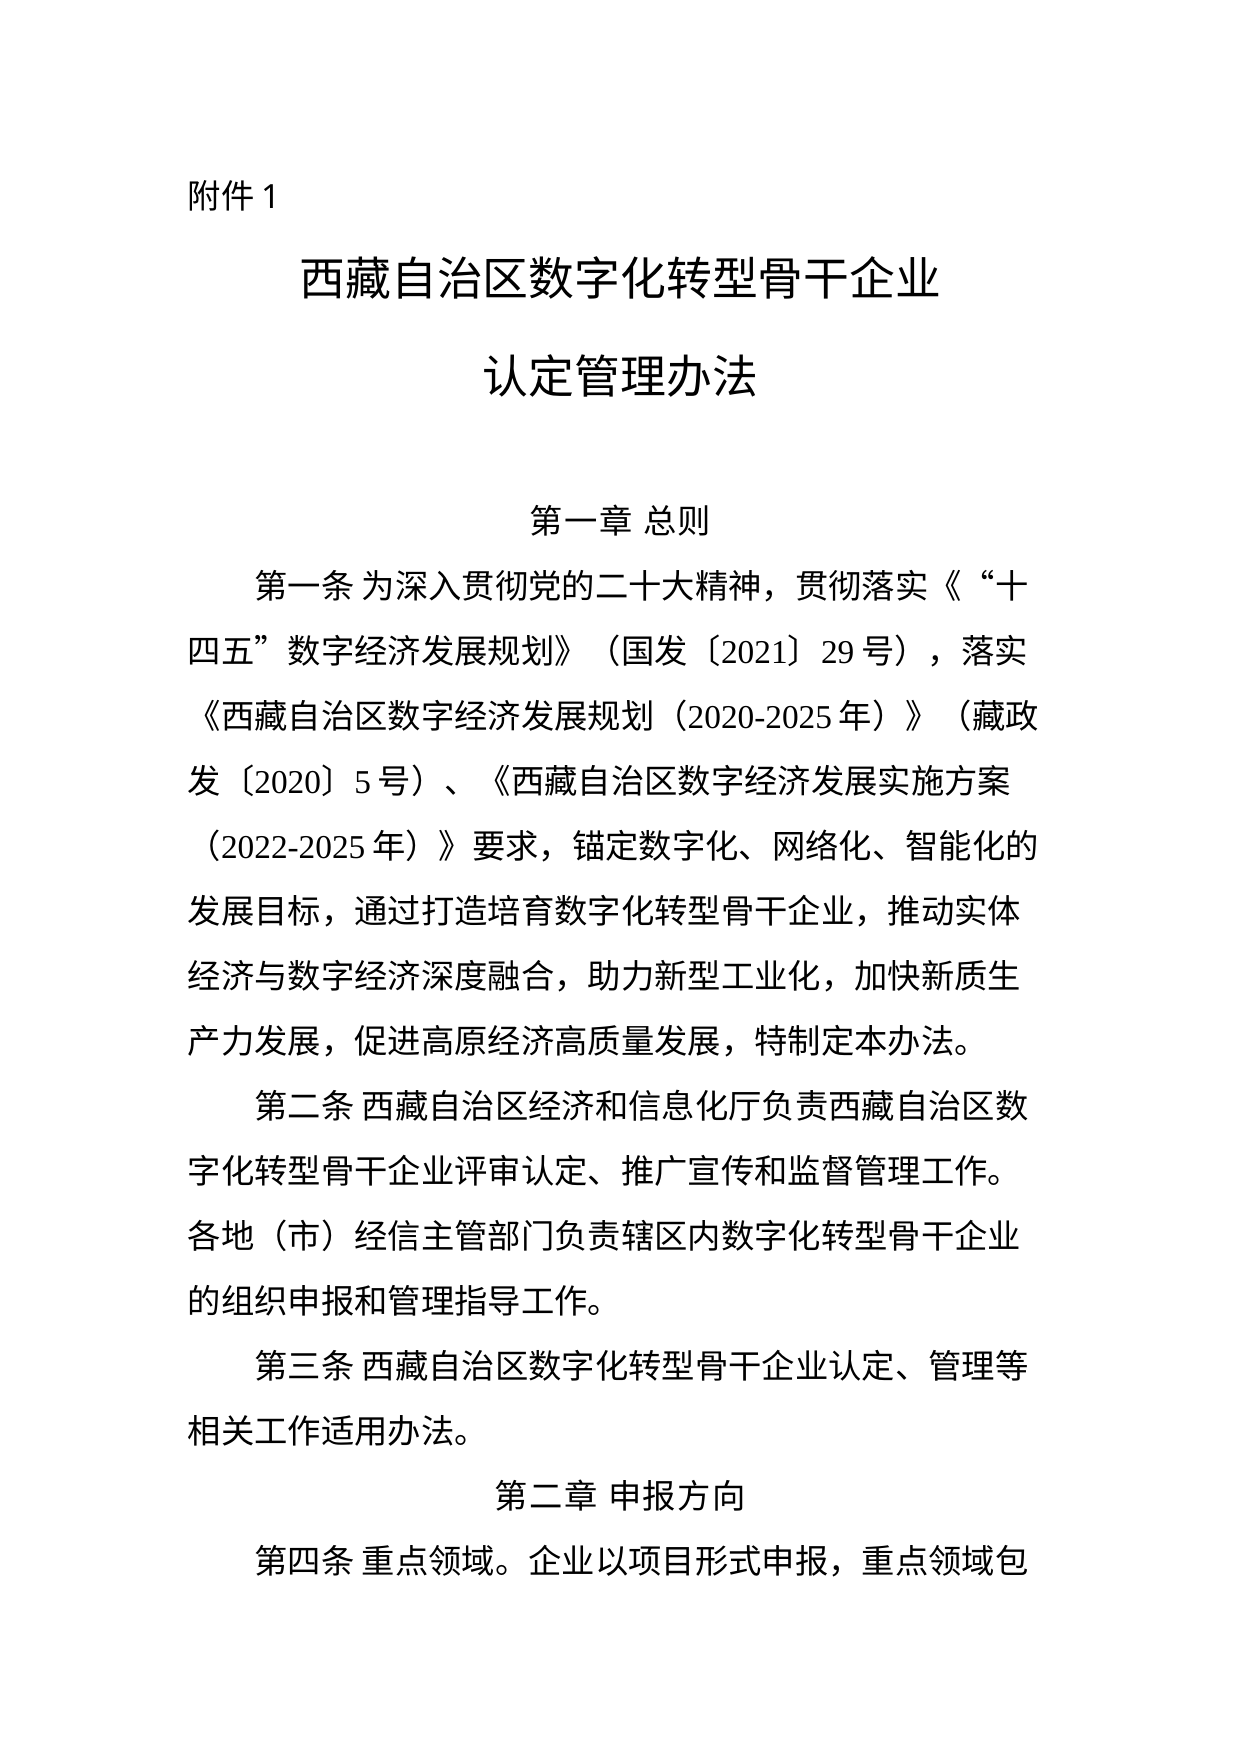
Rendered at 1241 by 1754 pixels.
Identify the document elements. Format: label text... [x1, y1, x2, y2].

text 第一条 为深入贯彻党的二十大精神，贯彻落实《“十四五”数字经济发展规划》（国发〔2021〕29号），落实《西藏自治区数字经济发展规划（2020-2025年）》（藏政发〔2020〕5号）、《西藏自治区数字经济发展实施方案（2022-2025年）》要求，锚定数字化、网络化、智能化的发展目标，通过打造培育数字化转型骨干企业，推动实体经济与数字经济深度融合，助力新型工业化，加快新质生产力发展，促进高原经济高质量发展，特制定本办法。 [187, 552, 1053, 1072]
text 附件1 [187, 162, 1053, 227]
text 认定管理办法 [187, 324, 1053, 422]
text 第一章 总则 [187, 487, 1053, 552]
text 第三条 西藏自治区数字化转型骨干企业认定、管理等相关工作适用办法。 [187, 1332, 1053, 1462]
text 第二条 西藏自治区经济和信息化厅负责西藏自治区数字化转型骨干企业评审认定、推广宣传和监督管理工作。各地（市）经信主管部门负责辖区内数字化转型骨干企业的组织申报和管理指导工作。 [187, 1072, 1053, 1332]
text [187, 1527, 1053, 1592]
text 第二章 申报方向 [187, 1462, 1053, 1527]
text 西藏自治区数字化转型骨干企业 [187, 227, 1053, 324]
